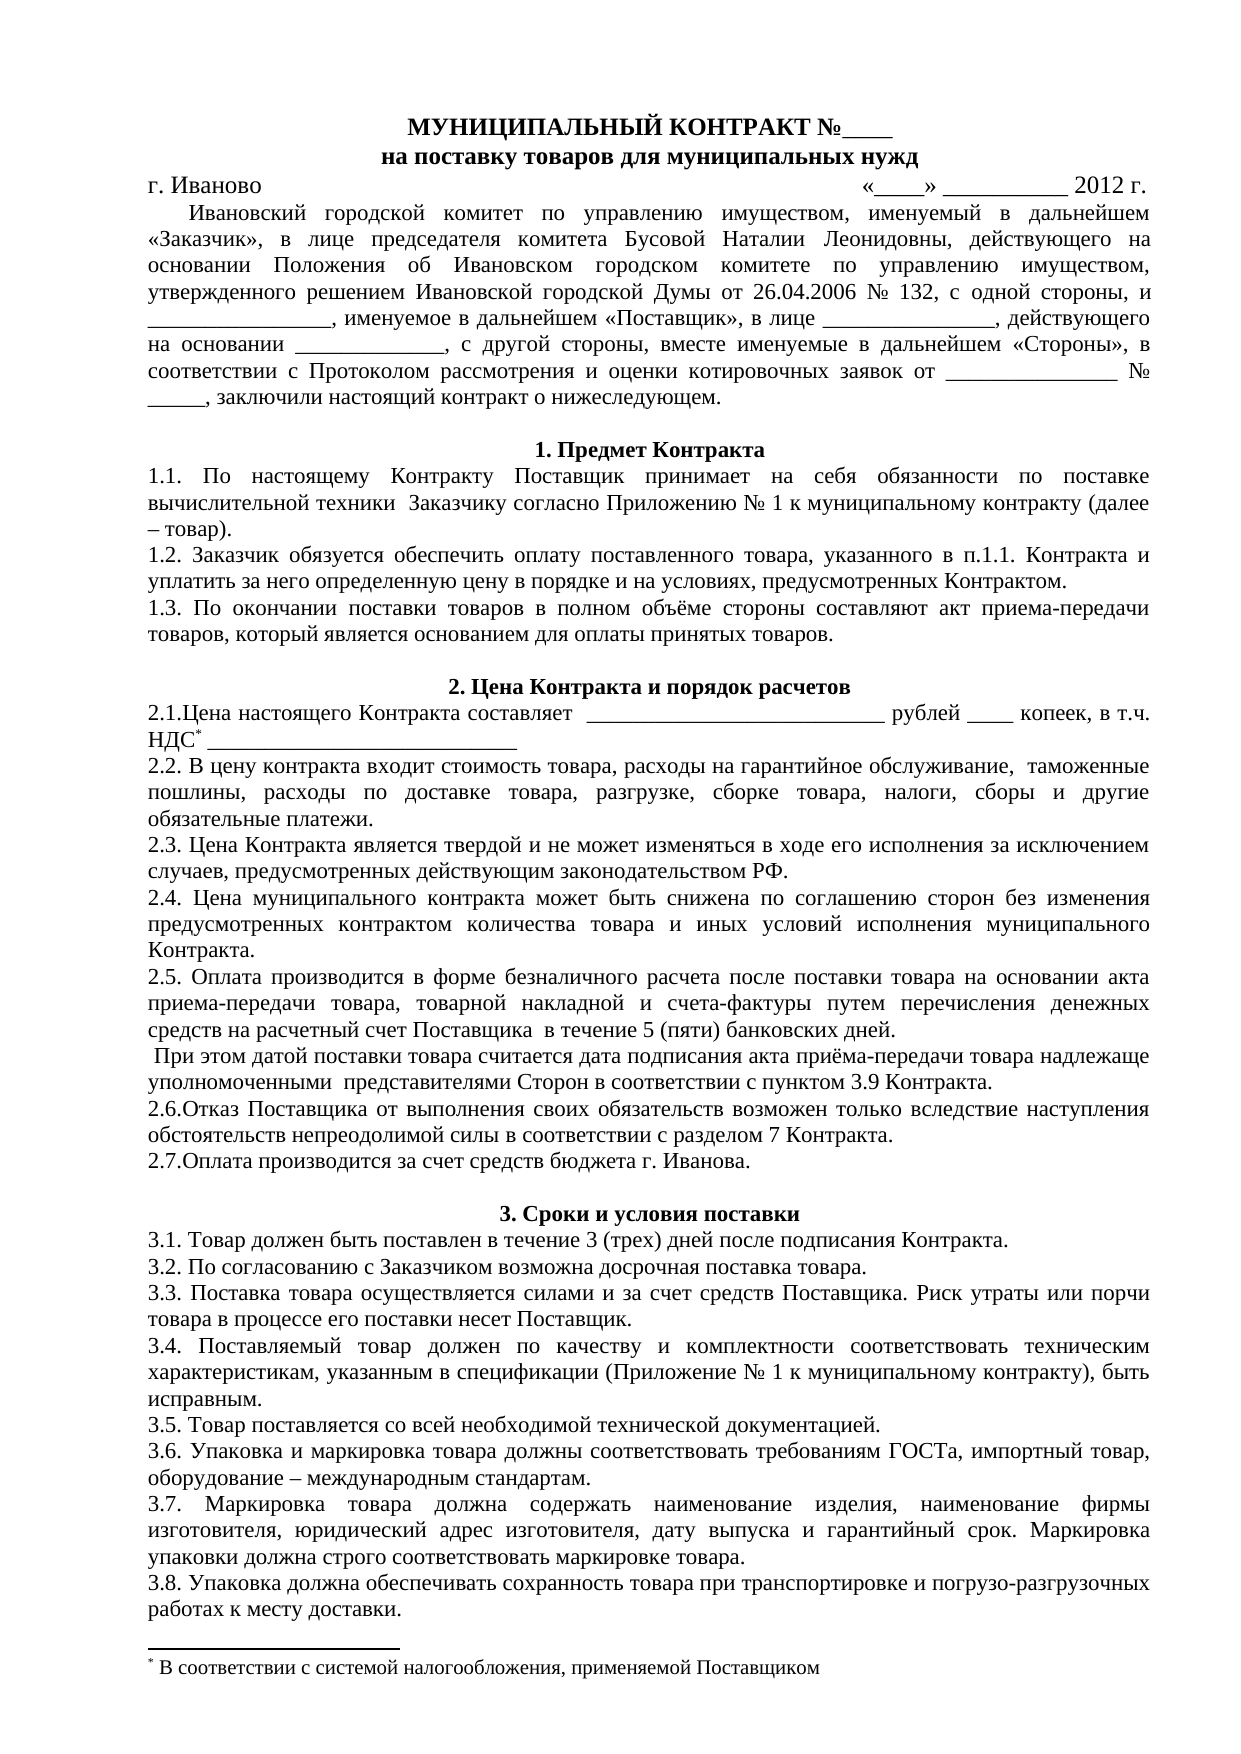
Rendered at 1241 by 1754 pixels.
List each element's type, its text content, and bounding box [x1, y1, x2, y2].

text 2.6.Отказ Поставщика от выполнения своих обязательств возможен только вследствие наступления обстоятельств непреодолимой силы в соответствии с разделом 7 Контракта. [148, 1095, 1152, 1147]
text 2.3. Цена Контракта является твердой и не может изменяться в ходе его исполнения за исключением случаев, предусмотренных действующим законодательством РФ. [148, 831, 1152, 884]
text 3.7. Маркировка товара должна содержать наименование изделия, наименование фирмы изготовителя, юридический адрес изготовителя, дату выпуска и гарантийный срок. Маркировка упаковки должна строго соответствовать маркировке товара. [148, 1490, 1152, 1569]
text 1.1. По настоящему Контракту Поставщик принимает на себя обязанности по поставке вычислительной техники Заказчику согласно Приложению № 1 к муниципальному контракту (далее – товар). [148, 462, 1152, 541]
text 3.6. Упаковка и маркировка товара должны соответствовать требованиям ГОСТа, импортный товар, оборудование – международным стандартам. [148, 1437, 1152, 1490]
text г. Иваново «____» __________ 2012 г. [148, 170, 1152, 199]
text 3. Сроки и условия поставки [148, 1200, 1152, 1226]
text 3.1. Товар должен быть поставлен в течение 3 (трех) дней после подписания Контракта. [148, 1226, 1152, 1253]
text 2.1.Цена настоящего Контракта составляет __________________________ рублей ____ копеек, в т.ч. НДС ___________________________ [148, 699, 1152, 752]
text 2.7.Оплата производится за счет средств бюджета г. Иванова. [148, 1147, 1152, 1174]
text 3.4. Поставляемый товар должен по качеству и комплектности соответствовать техническим характеристикам, указанным в спецификации (Приложение № 1 к муниципальному контракту), быть исправным. [148, 1332, 1152, 1411]
text 1.2. Заказчик обязуется обеспечить оплату поставленного товара, указанного в п.1.1. Контракта и уплатить за него определенную цену в порядке и на условиях, предусмотренных Контрактом. [148, 541, 1152, 594]
text Ивановский городской комитет по управлению имуществом, именуемый в дальнейшем «Заказчик», в лице председателя комитета Бусовой Наталии Леонидовны, действующего на основании Положения об Ивановском городском комитете по управлению имуществом, утвержденного решением Ивановской городской Думы от 26.04.2006 № 132, с одной стороны, и ________________, именуемое в дальнейшем «Поставщик», в лице _______________, действующего на основании _____________, с другой стороны, вместе именуемые в дальнейшем «Стороны», в соответствии с Протоколом рассмотрения и оценки котировочных заявок от _______________ № _____, заключили настоящий контракт о нижеследующем. [148, 199, 1152, 409]
title МУНИЦИПАЛЬНЫЙ КОНТРАКТ №____ [148, 112, 1152, 141]
text 3.2. По согласованию с Заказчиком возможна досрочная поставка товара. [148, 1253, 1152, 1279]
text 3.3. Поставка товара осуществляется силами и за счет средств Поставщика. Риск утраты или порчи товара в процессе его поставки несет Поставщик. [148, 1279, 1152, 1332]
text 2.5. Оплата производится в форме безналичного расчета после поставки товара на основании акта приема-передачи товара, товарной накладной и счета-фактуры путем перечисления денежных средств на расчетный счет Поставщика в течение 5 (пяти) банковских дней. [148, 963, 1152, 1042]
text При этом датой поставки товара считается дата подписания акта приёма-передачи товара надлежаще уполномоченными представителями Сторон в соответствии с пунктом 3.9 Контракта. [148, 1042, 1152, 1095]
text 1. Предмет Контракта [148, 436, 1152, 462]
text на поставку товаров для муниципальных нужд [148, 141, 1152, 170]
text 1.3. По окончании поставки товаров в полном объёме стороны составляют акт приема-передачи товаров, который является основанием для оплаты принятых товаров. [148, 594, 1152, 647]
text 3.8. Упаковка должна обеспечивать сохранность товара при транспортировке и погрузо-разгрузочных работах к месту доставки. [148, 1569, 1152, 1622]
text 3.5. Товар поставляется со всей необходимой технической документацией. [148, 1411, 1152, 1437]
text 2. Цена Контракта и порядок расчетов [148, 673, 1152, 699]
text 2.4. Цена муниципального контракта может быть снижена по соглашению сторон без изменения предусмотренных контрактом количества товара и иных условий исполнения муниципального Контракта. [148, 884, 1152, 963]
text 2.2. В цену контракта входит стоимость товара, расходы на гарантийное обслуживание, таможенные пошлины, расходы по доставке товара, разгрузке, сборке товара, налоги, сборы и другие обязательные платежи. [148, 752, 1152, 831]
